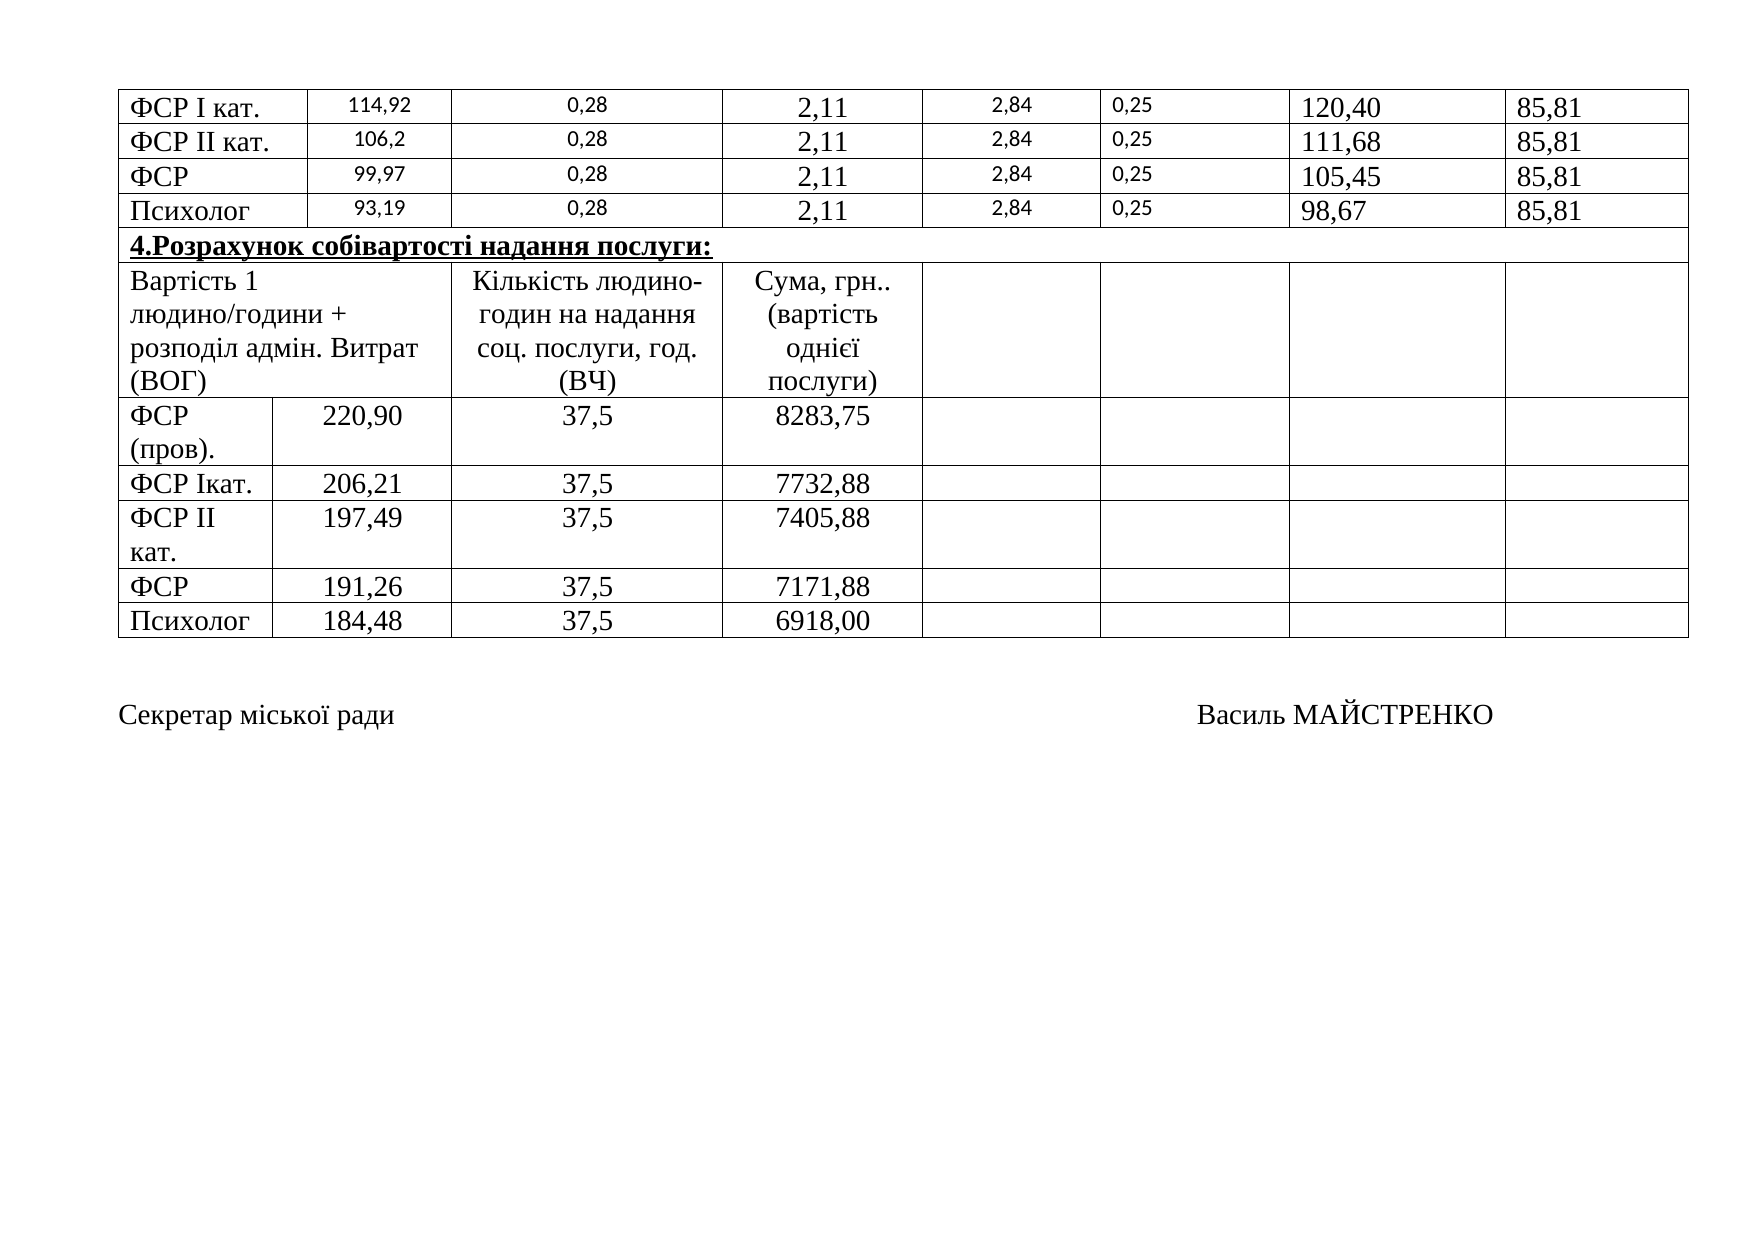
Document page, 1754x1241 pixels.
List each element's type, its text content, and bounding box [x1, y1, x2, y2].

table_cell 0,25 [1101, 194, 1289, 227]
table_cell ФСР І кат. [119, 90, 307, 123]
text Секретар міської ради Василь МАЙСТРЕНКО [118, 697, 1636, 731]
table_cell 2,11 [723, 159, 922, 192]
table_cell Сума, грн.. (вартість однієї послуги) [723, 263, 922, 397]
table_cell [1506, 569, 1688, 602]
table_cell 98,67 [1290, 194, 1505, 227]
table_cell 111,68 [1290, 124, 1505, 158]
table_cell ФСР (пров). [119, 398, 272, 465]
table_cell [1290, 603, 1505, 637]
table_cell ФСР [119, 159, 307, 192]
table_cell 2,11 [723, 90, 922, 123]
table_cell Вартість 1 людино/години + розподіл адмін. Витрат (ВОГ) [119, 263, 451, 397]
table_cell [1101, 466, 1289, 499]
table_cell 37,5 [452, 603, 722, 637]
table_cell 2,84 [923, 124, 1100, 158]
table_cell ФСР [119, 569, 272, 602]
table_cell 105,45 [1290, 159, 1505, 192]
table_cell 184,48 [273, 603, 451, 637]
table_cell 0,28 [452, 90, 722, 123]
table_cell 2,84 [923, 194, 1100, 227]
table_cell [1101, 569, 1289, 602]
table_cell 6918,00 [723, 603, 922, 637]
table_cell 85,81 [1506, 124, 1688, 158]
table_cell 0,28 [452, 124, 722, 158]
table_cell 37,5 [452, 569, 722, 602]
table_cell 37,5 [452, 501, 722, 568]
table_cell [923, 466, 1100, 499]
table_cell 0,25 [1101, 90, 1289, 123]
table_cell 114,92 [308, 90, 451, 123]
table_cell [923, 501, 1100, 568]
table_cell [923, 263, 1100, 397]
table_cell ФСР Ікат. [119, 466, 272, 499]
table_cell [923, 603, 1100, 637]
table_cell [1101, 398, 1289, 465]
table_cell 106,2 [308, 124, 451, 158]
table_cell [1101, 501, 1289, 568]
table_cell [1506, 398, 1688, 465]
table_cell 0,28 [452, 159, 722, 192]
table_cell 191,26 [273, 569, 451, 602]
table_cell [1101, 263, 1289, 397]
table_cell [1290, 501, 1505, 568]
table_cell 85,81 [1506, 159, 1688, 192]
table_cell 120,40 [1290, 90, 1505, 123]
table_cell 7405,88 [723, 501, 922, 568]
table_cell 93,19 [308, 194, 451, 227]
table_cell [1101, 603, 1289, 637]
table_cell [1506, 501, 1688, 568]
table_cell 197,49 [273, 501, 451, 568]
table_cell 37,5 [452, 466, 722, 499]
table_cell 206,21 [273, 466, 451, 499]
table_cell 0,28 [452, 194, 722, 227]
table_cell 4.Розрахунок собівартості надання послуги: [119, 228, 1688, 262]
table_cell 85,81 [1506, 90, 1688, 123]
table_cell 7732,88 [723, 466, 922, 499]
table_cell [1290, 398, 1505, 465]
table_cell [923, 569, 1100, 602]
table_cell ФСР ІІ кат. [119, 124, 307, 158]
table_cell Психолог [119, 194, 307, 227]
table_cell 0,25 [1101, 124, 1289, 158]
table_cell 99,97 [308, 159, 451, 192]
table_cell 0,25 [1101, 159, 1289, 192]
table_cell [923, 398, 1100, 465]
table_cell [1290, 569, 1505, 602]
table_cell 2,11 [723, 194, 922, 227]
table_cell 8283,75 [723, 398, 922, 465]
table_cell 85,81 [1506, 194, 1688, 227]
table_cell 2,84 [923, 90, 1100, 123]
table_cell [1290, 466, 1505, 499]
table_cell ФСР ІІ кат. [119, 501, 272, 568]
table_cell 2,11 [723, 124, 922, 158]
table_cell Психолог [119, 603, 272, 637]
table_cell [1506, 466, 1688, 499]
table_cell [1506, 263, 1688, 397]
table_cell 2,84 [923, 159, 1100, 192]
table_cell 37,5 [452, 398, 722, 465]
table_cell Кількість людино-годин на надання соц. послуги, год. (ВЧ) [452, 263, 722, 397]
table_cell [1506, 603, 1688, 637]
table_cell [1290, 263, 1505, 397]
table_cell 220,90 [273, 398, 451, 465]
table_cell 7171,88 [723, 569, 922, 602]
